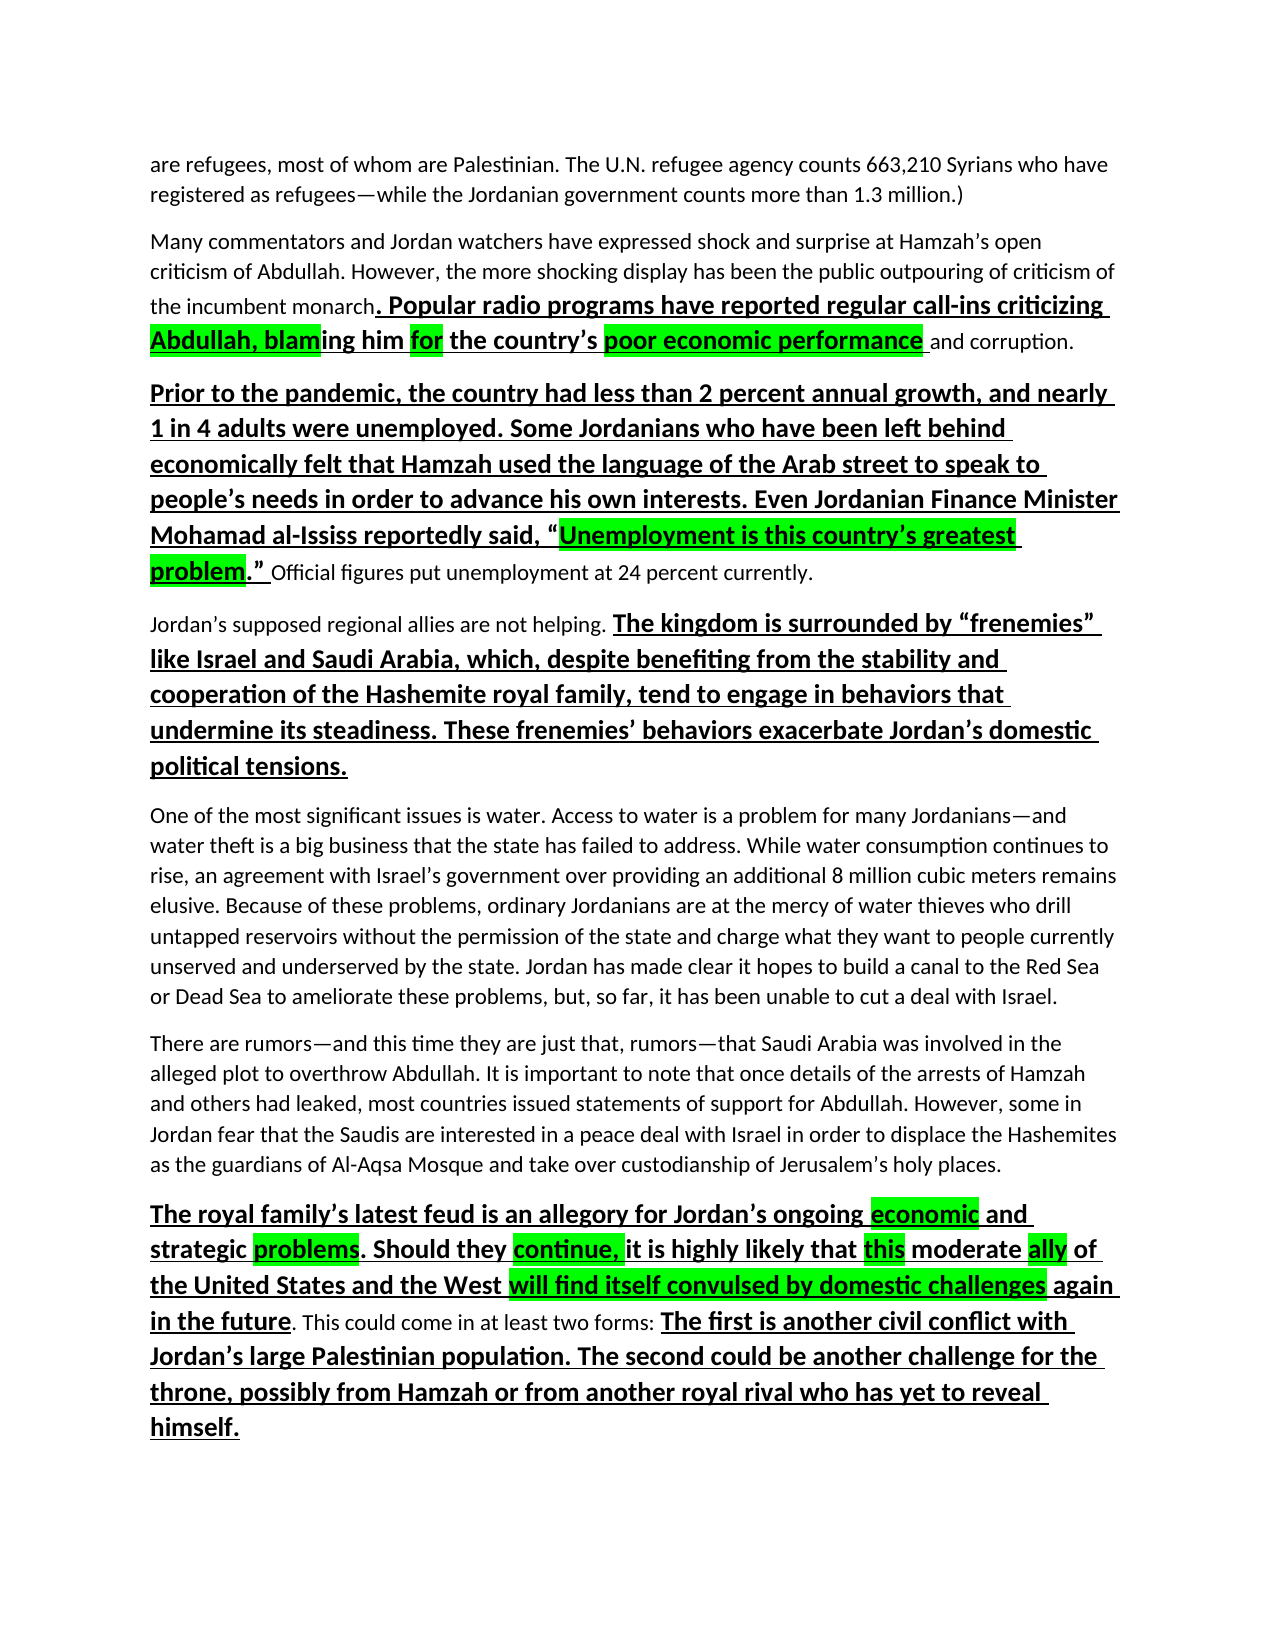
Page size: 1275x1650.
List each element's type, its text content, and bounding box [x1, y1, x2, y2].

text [150, 150, 1125, 208]
text Many commentators and Jordan watchers have expressed shock and surprise at Hamzah’s open criticism of Abdullah. However, the more shocking display has been the public outpouring of criticism of the incumbent monarch. Popular radio programs have reported regular call-ins criticizing Abdullah, blaming him for the country’s poor economic performance and corruption. [150, 227, 1125, 357]
text Jordan’s supposed regional allies are not helping. The kingdom is surrounded by “frenemies” like Israel and Saudi Arabia, which, despite benefiting from the stability and cooperation of the Hashemite royal family, tend to engage in behaviors that undermine its steadiness. These frenemies’ behaviors exacerbate Jordan’s domestic political tensions. [150, 606, 1125, 782]
text There are rumors—and this time they are just that, rumors—that Saudi Arabia was involved in the alleged plot to overthrow Abdullah. It is important to note that once details of the arrests of Hamzah and others had leaked, most countries issued statements of support for Abdullah. However, some in Jordan fear that the Saudis are interested in a peace deal with Israel in order to displace the Hashemites as the guardians of Al-Aqsa Mosque and take over custodianship of Jerusalem’s holy places. [150, 1029, 1125, 1178]
text The royal family’s latest feud is an allegory for Jordan’s ongoing economic and strategic problems. Should they continue, it is highly likely that this moderate ally of the United States and the West will find itself convulsed by domestic challenges again in the future. This could come in at least two forms: The first is another civil conflict with Jordan’s large Palestinian population. The second could be another challenge for the throne, possibly from Hamzah or from another royal rival who has yet to reveal himself. [150, 1197, 1125, 1444]
text Prior to the pandemic, the country had less than 2 percent annual growth, and nearly 1 in 4 adults were unemployed. Some Jordanians who have been left behind economically felt that Hamzah used the language of the Arab street to speak to people’s needs in order to advance his own interests. Even Jordanian Finance Minister Mohamad al-Ississ reportedly said, “Unemployment is this country’s greatest problem.” Official figures put unemployment at 24 percent currently. [150, 376, 1125, 587]
text One of the most significant issues is water. Access to water is a problem for many Jordanians—and water theft is a big business that the state has failed to address. While water consumption continues to rise, an agreement with Israel’s government over providing an additional 8 million cubic meters remains elusive. Because of these problems, ordinary Jordanians are at the mercy of water thieves who drill untapped reservoirs without the permission of the state and charge what they want to people currently unserved and underserved by the state. Jordan has made clear it hopes to build a canal to the Red Sea or Dead Sea to ameliorate these problems, but, so far, it has been unable to cut a deal with Israel. [150, 801, 1125, 1010]
